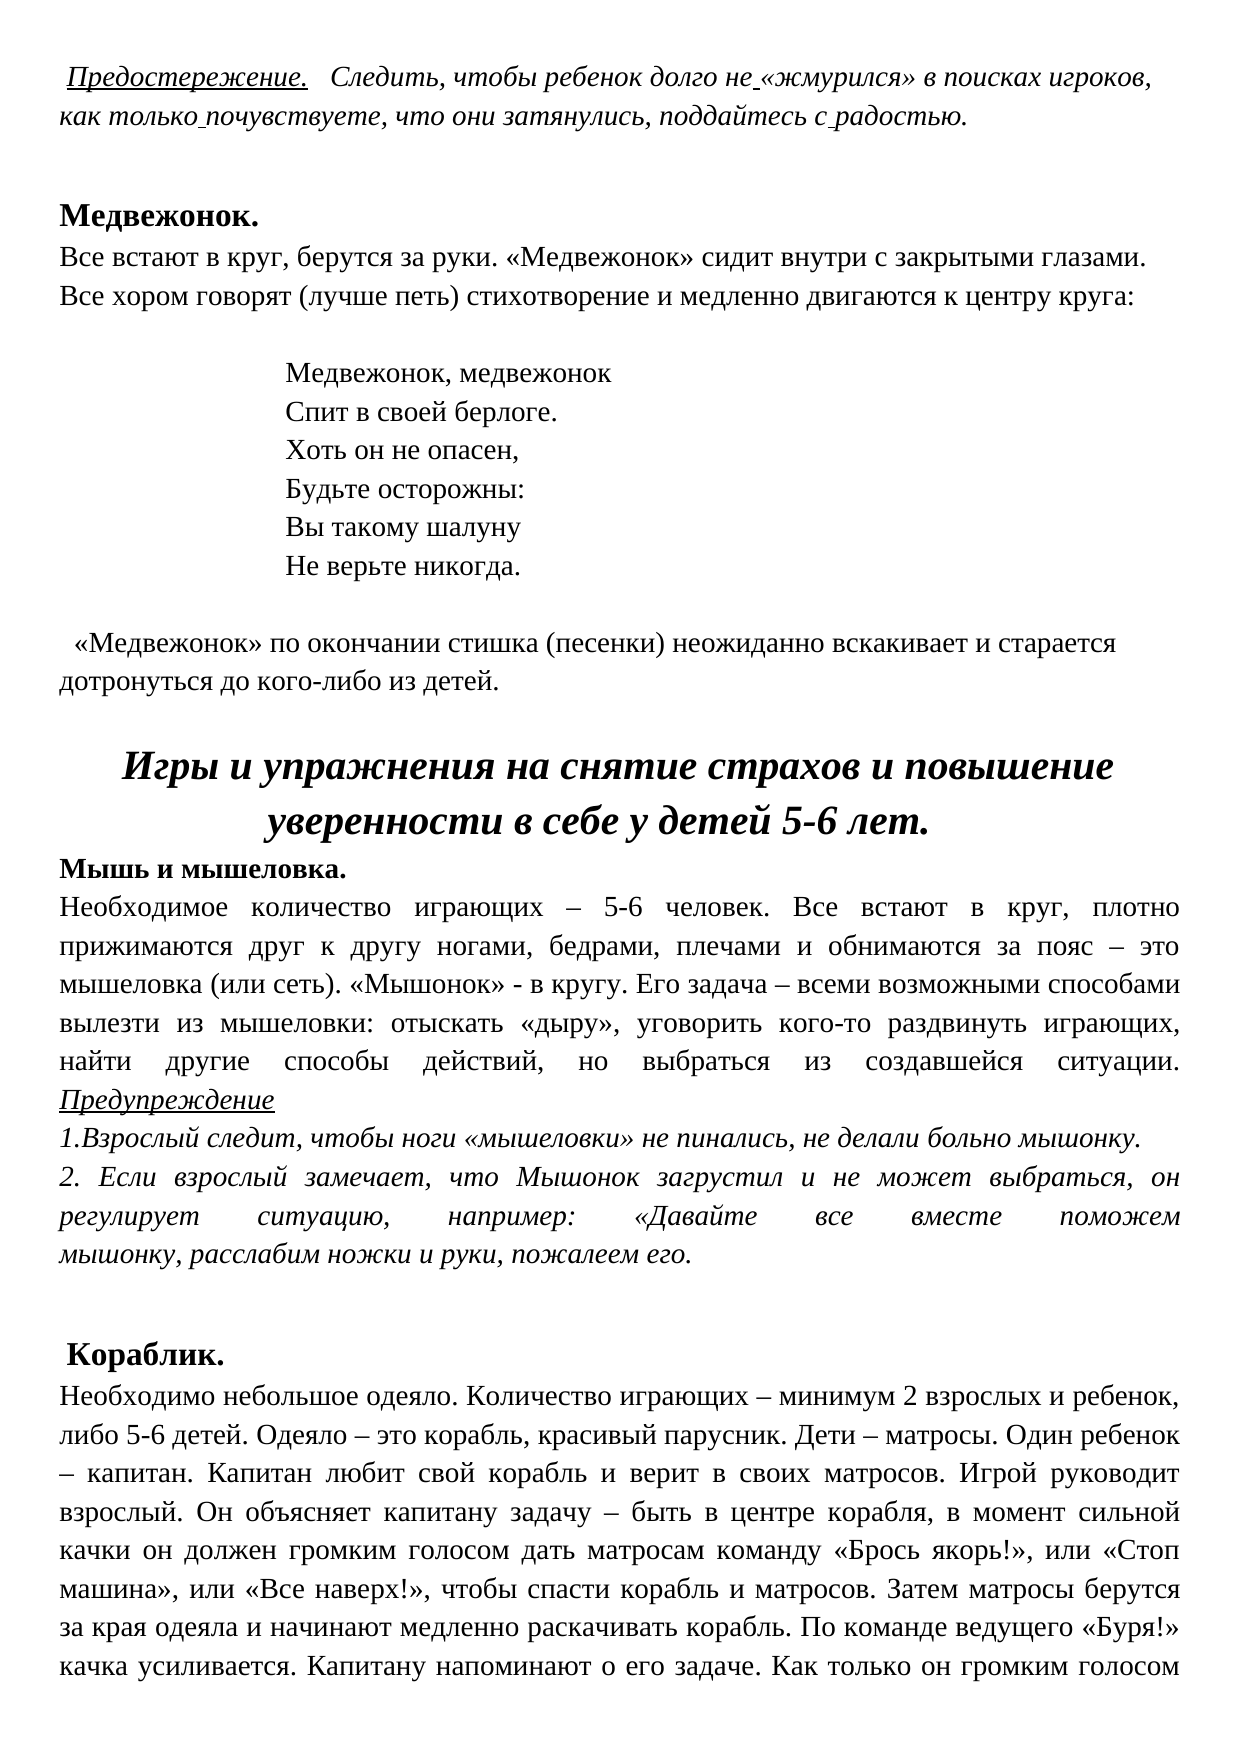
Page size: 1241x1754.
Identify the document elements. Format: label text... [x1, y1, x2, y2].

text Будьте осторожны: [59, 471, 1181, 504]
text Кораблик. [59, 1334, 1181, 1372]
text Все встают в круг, берутся за руки. «Медвежонок» сидит внутри с закрытыми глазами. Все хором говорят (лучше петь) стихотворение и медленно двигаются к центру круга: [59, 239, 1181, 312]
text Медвежонок, медвежонок [59, 355, 1181, 389]
text Спит в своей берлоге. [59, 394, 1181, 427]
text Вы такому шалуну [59, 509, 1181, 543]
text «Медвежонок» по окончании стишка (песенки) неожиданно вскакивает и старается дотронуться до кого-либо из детей. [59, 625, 1181, 697]
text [59, 1378, 1181, 1682]
text 2. Если взрослый замечает, что Мышонок загрустил и не может выбраться, он регулирует ситуацию, например: «Давайте все вместе поможем мышонку, расслабим ножки и руки, пожалеем его. [59, 1159, 1181, 1270]
text Не верьте никогда. [59, 548, 1181, 581]
text Игры и упражнения на снятие страхов и повышение [59, 741, 1181, 788]
text уверенности в себе у детей 5-6 лет. [59, 796, 1181, 844]
text Медвежонок. [59, 196, 1181, 234]
text 1.Взрослый следит, чтобы ноги «мышеловки» не пинались, не делали больно мышонку. [59, 1121, 1181, 1154]
text Необходимое количество играющих – 5-6 человек. Все встают в круг, плотно прижимаются друг к другу ногами, бедрами, плечами и обнимаются за пояс – это мышеловка (или сеть). «Мышонок» - в кругу. Его задача – всеми возможными способами вылезти из мышеловки: отыскать «дыру», уговорить кого-то раздвинуть играющих, найти другие способы действий, но выбраться из создавшейся ситуации. Предупреждение [59, 889, 1181, 1116]
text Мышь и мышеловка. [59, 851, 1181, 884]
text Хоть он не опасен, [59, 432, 1181, 466]
text Предостережение. Следить, чтобы ребенок долго не «жмурился» в поисках игроков, как только почувствуете, что они затянулись, поддайтесь с радостью. [59, 59, 1181, 131]
